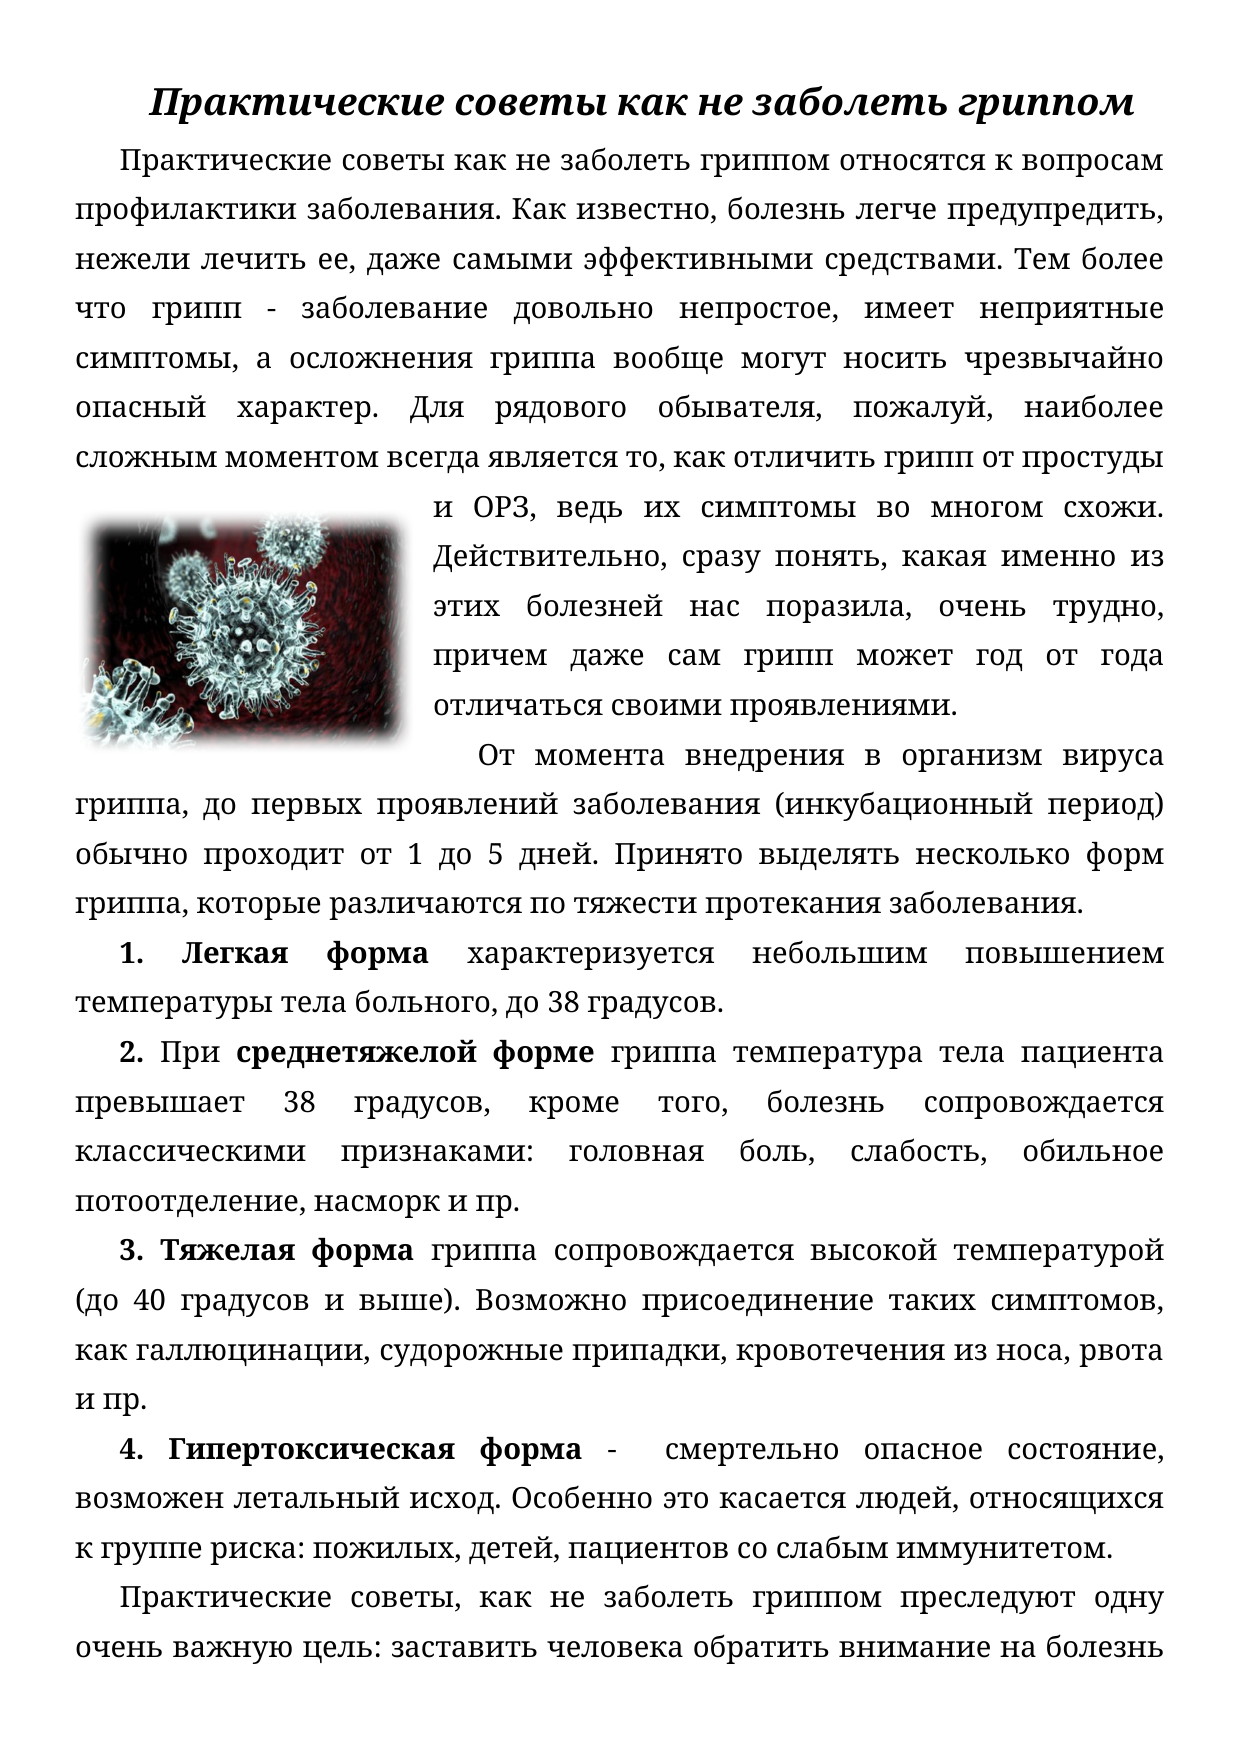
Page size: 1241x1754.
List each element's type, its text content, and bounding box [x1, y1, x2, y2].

text 4. Гипертоксическая форма - смертельно опасное состояние, возможен летальный исход. Особенно это касается людей, относящихся к группе риска: пожилых, детей, пациентов со слабым иммунитетом. [75, 1428, 1165, 1567]
picture [106, 538, 385, 725]
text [75, 1577, 1165, 1666]
text Практические советы как не заболеть гриппом относятся к вопросам профилактики заболевания. Как известно, болезнь легче предупредить, нежели лечить ее, даже самыми эффективными средствами. Тем более что грипп - заболевание довольно непростое, имеет неприятные симптомы, а осложнения гриппа вообще могут носить чрезвычайно опасный характер. Для рядового обывателя, пожалуй, наиболее сложным моментом всегда является то, как отличить грипп от простуды и ОРЗ, ведь их симптомы во многом схожи. Действительно, сразу понять, какая именно из этих болезней нас поразила, очень трудно, причем даже сам грипп может год от года отличаться своими проявлениями. [75, 139, 1165, 724]
text 2. При среднетяжелой форме гриппа температура тела пациента превышает 38 градусов, кроме того, болезнь сопровождается классическими признаками: головная боль, слабость, обильное потоотделение, насморк и пр. [75, 1031, 1165, 1220]
text 3. Тяжелая форма гриппа сопровождается высокой температурой (до 40 градусов и выше). Возможно присоединение таких симптомов, как галлюцинации, судорожные припадки, кровотечения из носа, рвота и пр. [75, 1229, 1165, 1418]
text 1. Легкая форма характеризуется небольшим повышением температуры тела больного, до 38 градусов. [75, 932, 1165, 1021]
text От момента внедрения в организм вируса гриппа, до первых проявлений заболевания (инкубационный период) обычно проходит от 1 до 5 дней. Принято выделять несколько форм гриппа, которые различаются по тяжести протекания заболевания. [75, 734, 1165, 922]
text Практические советы как не заболеть гриппом [75, 75, 1165, 126]
